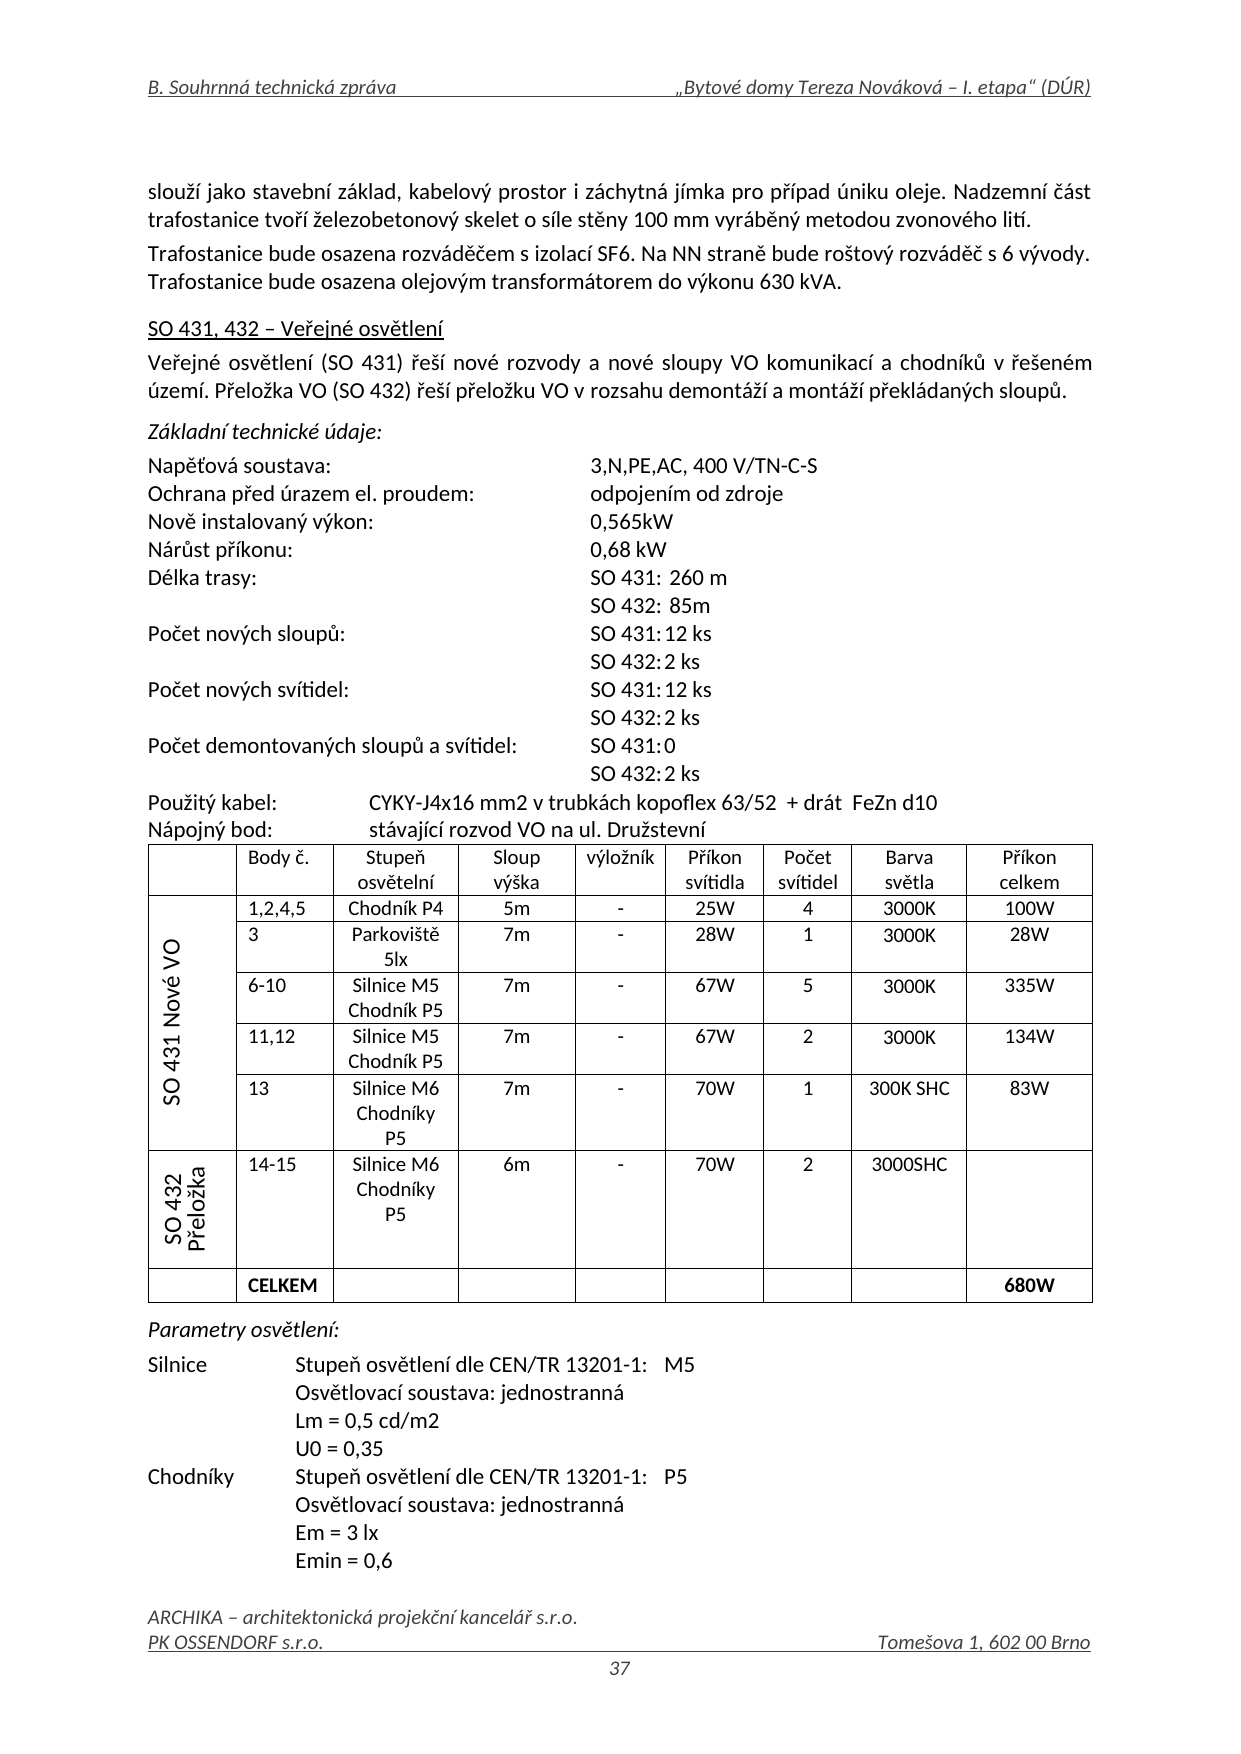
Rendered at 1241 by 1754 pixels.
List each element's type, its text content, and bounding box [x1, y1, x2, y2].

table_cell 3000K [852, 896, 966, 921]
table_cell Silnice M5 Chodník P5 [334, 1024, 458, 1074]
table_cell 6m [459, 1151, 575, 1268]
text Nově instalovaný výkon: 0,565kW [148, 507, 1092, 535]
table_cell 7m [459, 922, 575, 972]
table_cell 3000K [852, 973, 966, 1023]
table_cell 11,12 [237, 1024, 333, 1074]
table_cell [852, 1269, 966, 1302]
text Em = 3 lx [221, 1518, 1092, 1546]
table_cell Silnice M6 Chodníky P5 [334, 1151, 458, 1268]
table_cell - [576, 1151, 665, 1268]
table_cell 1 [764, 1075, 851, 1150]
text Délka trasy: SO 431: 260 m [148, 563, 1092, 591]
text Trafostanice bude osazena rozváděčem s izolací SF6. Na NN straně bude roštový rozváděč s 6 vývody. Trafostanice bude osazena olejovým transformátorem do výkonu 630 kVA. [148, 239, 1092, 296]
table_cell [334, 1269, 458, 1302]
table_cell 300K SHC [852, 1075, 966, 1150]
table_cell 3000K [852, 1024, 966, 1074]
text Základní technické údaje: [148, 417, 1092, 445]
text Počet nových svítidel: SO 431: 12 ks [148, 676, 1092, 703]
table_cell - [576, 1075, 665, 1150]
table_cell 6-10 [237, 973, 333, 1023]
text SO 432: 2 ks [148, 703, 1092, 732]
table_header Příkon celkem [967, 845, 1092, 895]
table_cell 83W [967, 1075, 1092, 1150]
table_cell 680W [967, 1269, 1092, 1302]
table_cell 1,2,4,5 [237, 896, 333, 921]
table_cell Parkoviště 5lx [334, 922, 458, 972]
table_cell 335W [967, 973, 1092, 1023]
table_header [149, 845, 236, 895]
table_cell 28W [666, 922, 763, 972]
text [148, 177, 1092, 233]
table_cell 7m [459, 1075, 575, 1150]
table_cell [459, 1269, 575, 1302]
table_cell 67W [666, 973, 763, 1023]
text Osvětlovací soustava: jednostranná [221, 1490, 1092, 1518]
table_cell - [576, 1024, 665, 1074]
text SO 432: 2 ks [148, 759, 1092, 788]
table_cell Chodník P4 [334, 896, 458, 921]
table_cell 25W [666, 896, 763, 921]
text Nápojný bod: stávající rozvod VO na ul. Družstevní [148, 816, 1092, 844]
table_cell 3000K [852, 922, 966, 972]
table_header Počet svítidel [764, 845, 851, 895]
text Použitý kabel: CYKY-J4x16 mm2 v trubkách kopoflex 63/52 + drát FeZn d10 [148, 788, 1092, 816]
table_cell 1 [764, 922, 851, 972]
table_header Sloup výška [459, 845, 575, 895]
table_cell - [576, 973, 665, 1023]
table_cell [666, 1269, 763, 1302]
table_cell 7m [459, 973, 575, 1023]
table_cell [149, 1269, 236, 1302]
text Osvětlovací soustava: jednostranná [221, 1378, 1092, 1406]
table_cell Silnice M6 Chodníky P5 [334, 1075, 458, 1150]
table_cell 134W [967, 1024, 1092, 1074]
table_cell - [576, 922, 665, 972]
table_cell 5m [459, 896, 575, 921]
table_cell 100W [967, 896, 1092, 921]
table_cell 3000SHC [852, 1151, 966, 1268]
text Napěťová soustava: 3,N,PE,AC, 400 V/TN-C-S [148, 451, 1092, 479]
table_cell 70W [666, 1151, 763, 1268]
text SO 432: 85m [148, 591, 1092, 619]
table_cell 14-15 [237, 1151, 333, 1268]
table_cell 3 [237, 922, 333, 972]
table_cell 13 [237, 1075, 333, 1150]
text Nárůst příkonu: 0,68 kW [148, 535, 1092, 563]
table_cell CELKEM [237, 1269, 333, 1302]
text Chodníky Stupeň osvětlení dle CEN/TR 13201-1: P5 [148, 1462, 1092, 1490]
table_cell 4 [764, 896, 851, 921]
text Emin = 0,6 [221, 1546, 1092, 1574]
table_cell 7m [459, 1024, 575, 1074]
text Ochrana před úrazem el. proudem: odpojením od zdroje [148, 479, 1092, 507]
text Počet demontovaných sloupů a svítidel: SO 431: 0 [148, 732, 1092, 759]
table_header Příkon svítidla [666, 845, 763, 895]
table_header Stupeň osvětelní [334, 845, 458, 895]
text Lm = 0,5 cd/m2 [221, 1406, 1092, 1434]
table_cell 67W [666, 1024, 763, 1074]
text Silnice Stupeň osvětlení dle CEN/TR 13201-1: M5 [148, 1350, 1092, 1378]
text SO 431, 432 – Veřejné osvětlení [148, 314, 1092, 342]
table_header výložník [576, 845, 665, 895]
text U0 = 0,35 [221, 1434, 1092, 1462]
table_cell Silnice M5 Chodník P5 [334, 973, 458, 1023]
text Počet nových sloupů: SO 431: 12 ks [148, 619, 1092, 647]
table_cell 28W [967, 922, 1092, 972]
table_cell - [576, 896, 665, 921]
table_header Body č. [237, 845, 333, 895]
text Veřejné osvětlení (SO 431) řeší nové rozvody a nové sloupy VO komunikací a chodníků v řešeném území. Přeložka VO (SO 432) řeší přeložku VO v rozsahu demontáží a montáží překládaných sloupů. [148, 348, 1092, 404]
table_cell 70W [666, 1075, 763, 1150]
table_cell [967, 1151, 1092, 1268]
text Parametry osvětlení: [148, 1315, 1092, 1343]
table_header Barva světla [852, 845, 966, 895]
table_cell 2 [764, 1151, 851, 1268]
table_cell [764, 1269, 851, 1302]
table_cell [576, 1269, 665, 1302]
table_cell SO 432 Přeložka [149, 1151, 236, 1268]
table_cell 5 [764, 973, 851, 1023]
text SO 432: 2 ks [148, 647, 1092, 676]
table_cell SO 431 Nové VO [149, 896, 236, 1150]
table_cell 2 [764, 1024, 851, 1074]
